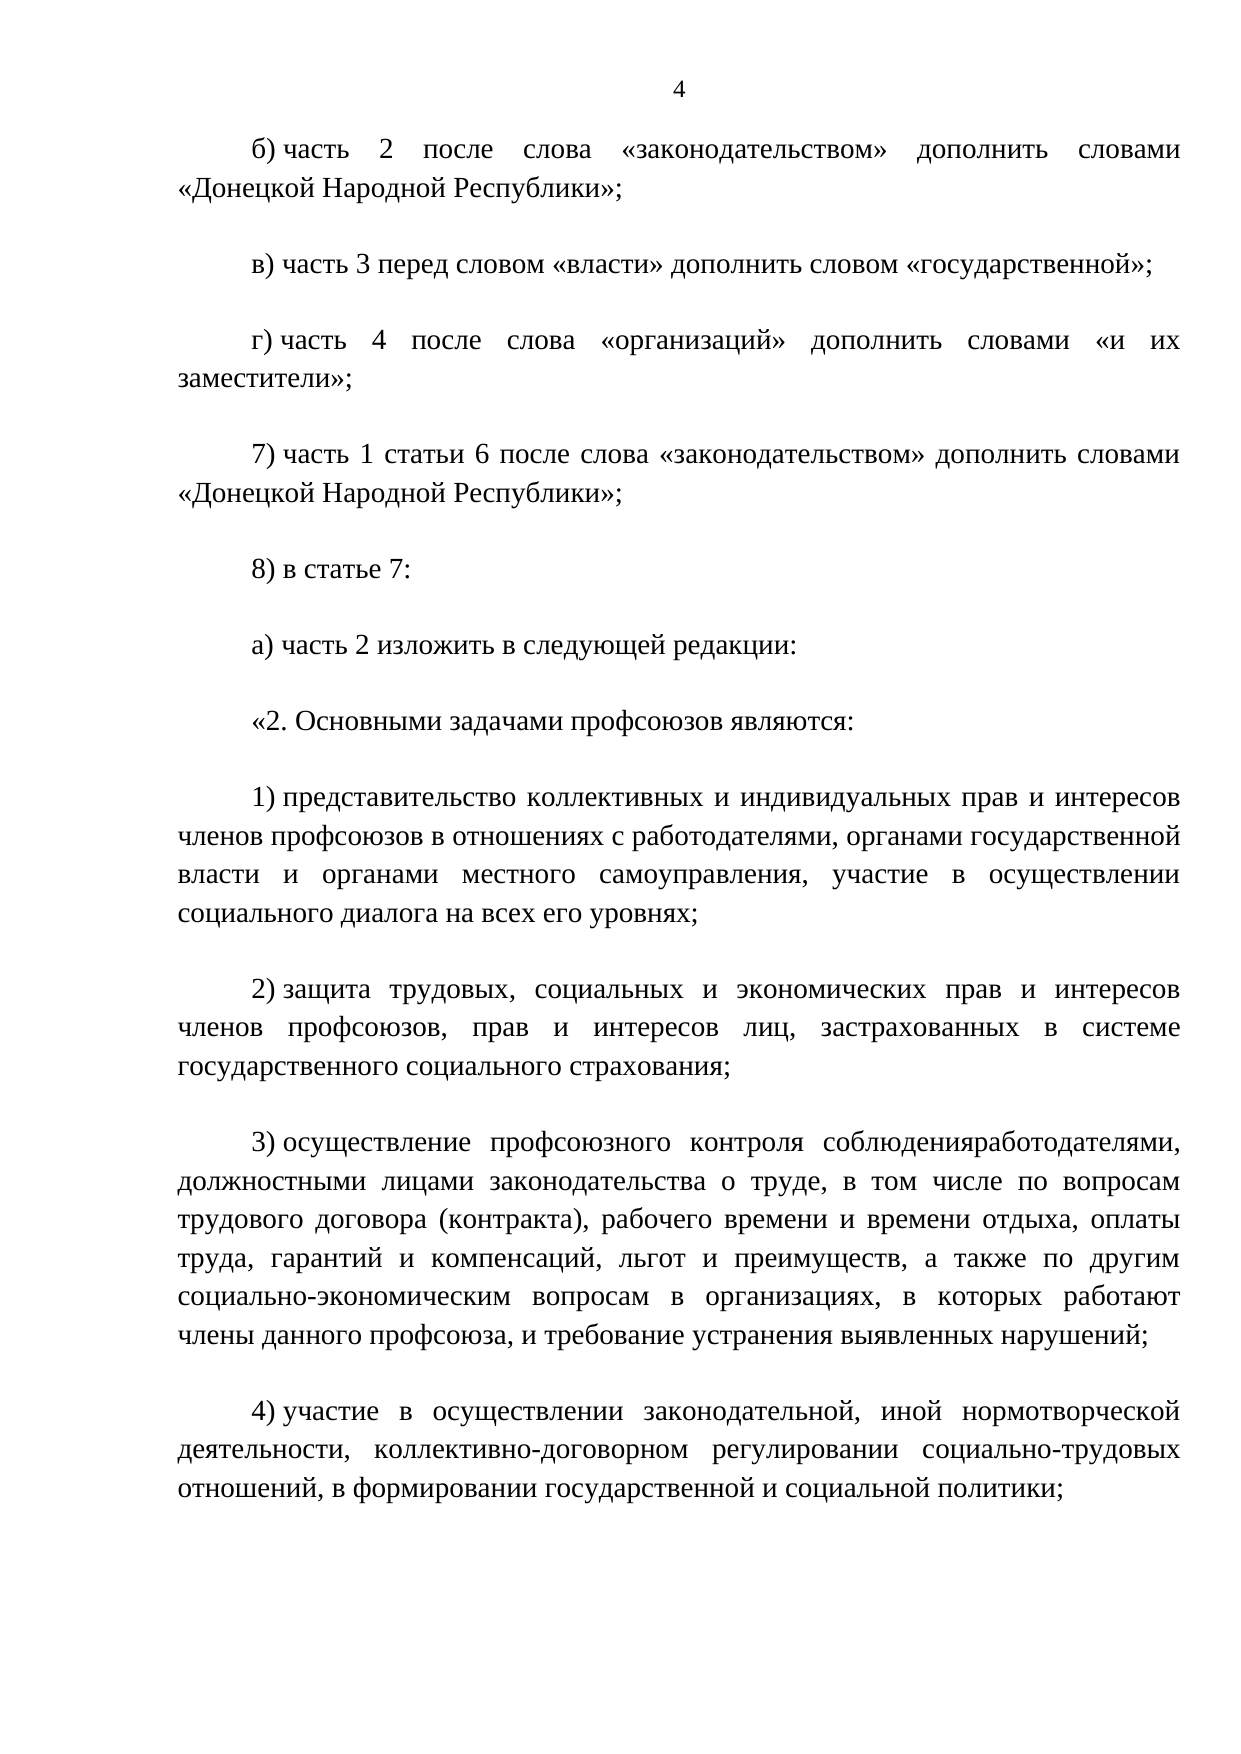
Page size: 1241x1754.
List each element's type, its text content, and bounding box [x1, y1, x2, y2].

text а) часть 2 изложить в следующей редакции: [177, 627, 1181, 661]
text б) часть 2 после слова «законодательством» дополнить словами «Донецкой Народной Республики»; [177, 131, 1181, 203]
text 4) участие в осуществлении законодательной, иной нормотворческой деятельности, коллективно-договорном регулировании социально-трудовых отношений, в формировании государственной и социальной политики; [177, 1393, 1181, 1503]
text в) часть 3 перед словом «власти» дополнить словом «государственной»; [177, 246, 1181, 279]
text 3) осуществление профсоюзного контроля соблюденияработодателями, должностными лицами законодательства о труде, в том числе по вопросам трудового договора (контракта), рабочего времени и времени отдыха, оплаты труда, гарантий и компенсаций, льгот и преимуществ, а также по другим социально-экономическим вопросам в организациях, в которых работают члены данного профсоюза, и требование устранения выявленных нарушений; [177, 1124, 1181, 1350]
text 8) в статье 7: [177, 551, 1181, 585]
text 7) часть 1 статьи 6 после слова «законодательством» дополнить словами «Донецкой Народной Республики»; [177, 437, 1181, 509]
text 1) представительство коллективных и индивидуальных прав и интересов членов профсоюзов в отношениях с работодателями, органами государственной власти и органами местного самоуправления, участие в осуществлении социального диалога на всех его уровнях; [177, 779, 1181, 928]
text «2. Основными задачами профсоюзов являются: [177, 703, 1181, 737]
text 2) защита трудовых, социальных и экономических прав и интересов членов профсоюзов, прав и интересов лиц, застрахованных в системе государственного социального страхования; [177, 971, 1181, 1082]
text г) часть 4 после слова «организаций» дополнить словами «и их заместители»; [177, 322, 1181, 394]
